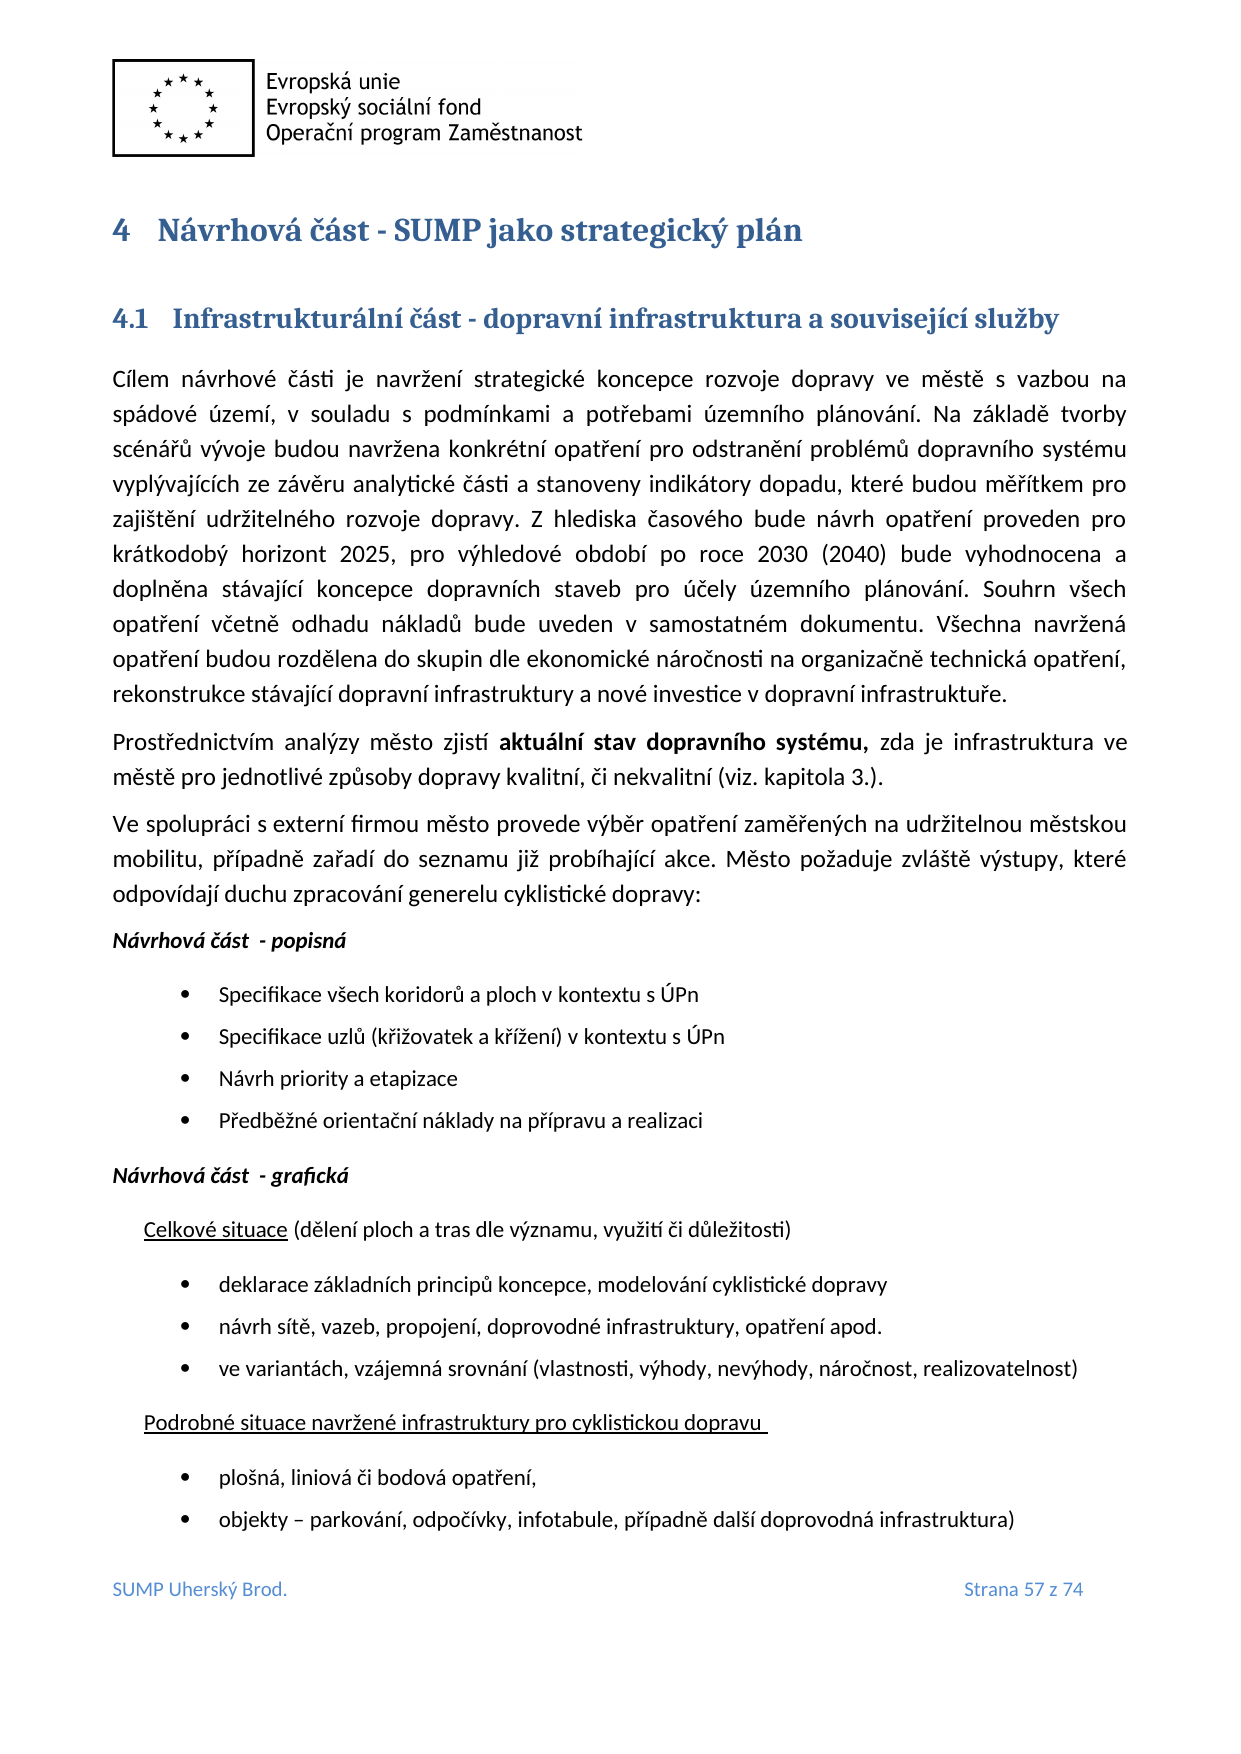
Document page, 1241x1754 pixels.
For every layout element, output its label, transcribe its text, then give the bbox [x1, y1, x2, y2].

list objekty – parkování, odpočívky, infotabule, případně další doprovodná infrastruktura) [181, 1505, 1128, 1533]
text Podrobné situace navržené infrastruktury pro cyklistickou dopravu [112, 1408, 1128, 1436]
list návrh sítě, vazeb, propojení, doprovodné infrastruktury, opatření apod. [181, 1312, 1128, 1340]
list plošná, liniová či bodová opatření, [181, 1463, 1128, 1491]
list Specifikace uzlů (křižovatek a křížení) v kontextu s ÚPn [181, 1022, 1128, 1051]
text Prostřednictvím analýzy město zjistí aktuální stav dopravního systému, zda je infrastruktura ve městě pro jednotlivé způsoby dopravy kvalitní, či nekvalitní (viz. kapitola 3.). [112, 726, 1128, 792]
text Návrhová část - popisná [112, 926, 1128, 954]
list Specifikace všech koridorů a ploch v kontextu s ÚPn [181, 981, 1128, 1008]
list Předběžné orientační náklady na přípravu a realizaci [181, 1106, 1128, 1134]
picture [112, 59, 583, 157]
subtitle Návrhová část - SUMP jako strategický plán [112, 211, 1128, 249]
subtitle Infrastrukturální část - dopravní infrastruktura a související služby [112, 302, 1128, 336]
list deklarace základních principů koncepce, modelování cyklistické dopravy [181, 1270, 1128, 1298]
text Návrhová část - grafická [112, 1161, 1128, 1189]
list Návrh priority a etapizace [181, 1064, 1128, 1092]
text Ve spolupráci s externí firmou město provede výběr opatření zaměřených na udržitelnou městskou mobilitu, případně zařadí do seznamu již probíhající akce. Město požaduje zvláště výstupy, které odpovídají duchu zpracování generelu cyklistické dopravy: [112, 808, 1128, 909]
text Celkové situace (dělení ploch a tras dle významu, využití či důležitosti) [112, 1215, 1128, 1243]
text Cílem návrhové části je navržení strategické koncepce rozvoje dopravy ve městě s vazbou na spádové území, v souladu s podmínkami a potřebami územního plánování. Na základě tvorby scénářů vývoje budou navržena konkrétní opatření pro odstranění problémů dopravního systému vyplývajících ze závěru analytické části a stanoveny indikátory dopadu, které budou měřítkem pro zajištění udržitelného rozvoje dopravy. Z hlediska časového bude návrh opatření proveden pro krátkodobý horizont 2025, pro výhledové období po roce 2030 (2040) bude vyhodnocena a doplněna stávající koncepce dopravních staveb pro účely územního plánování. Souhrn všech opatření včetně odhadu nákladů bude uveden v samostatném dokumentu. Všechna navržená opatření budou rozdělena do skupin dle ekonomické náročnosti na organizačně technická opatření, rekonstrukce stávající dopravní infrastruktury a nové investice v dopravní infrastruktuře. [112, 363, 1128, 709]
list ve variantách, vzájemná srovnání (vlastnosti, výhody, nevýhody, náročnost, realizovatelnost) [181, 1354, 1128, 1382]
